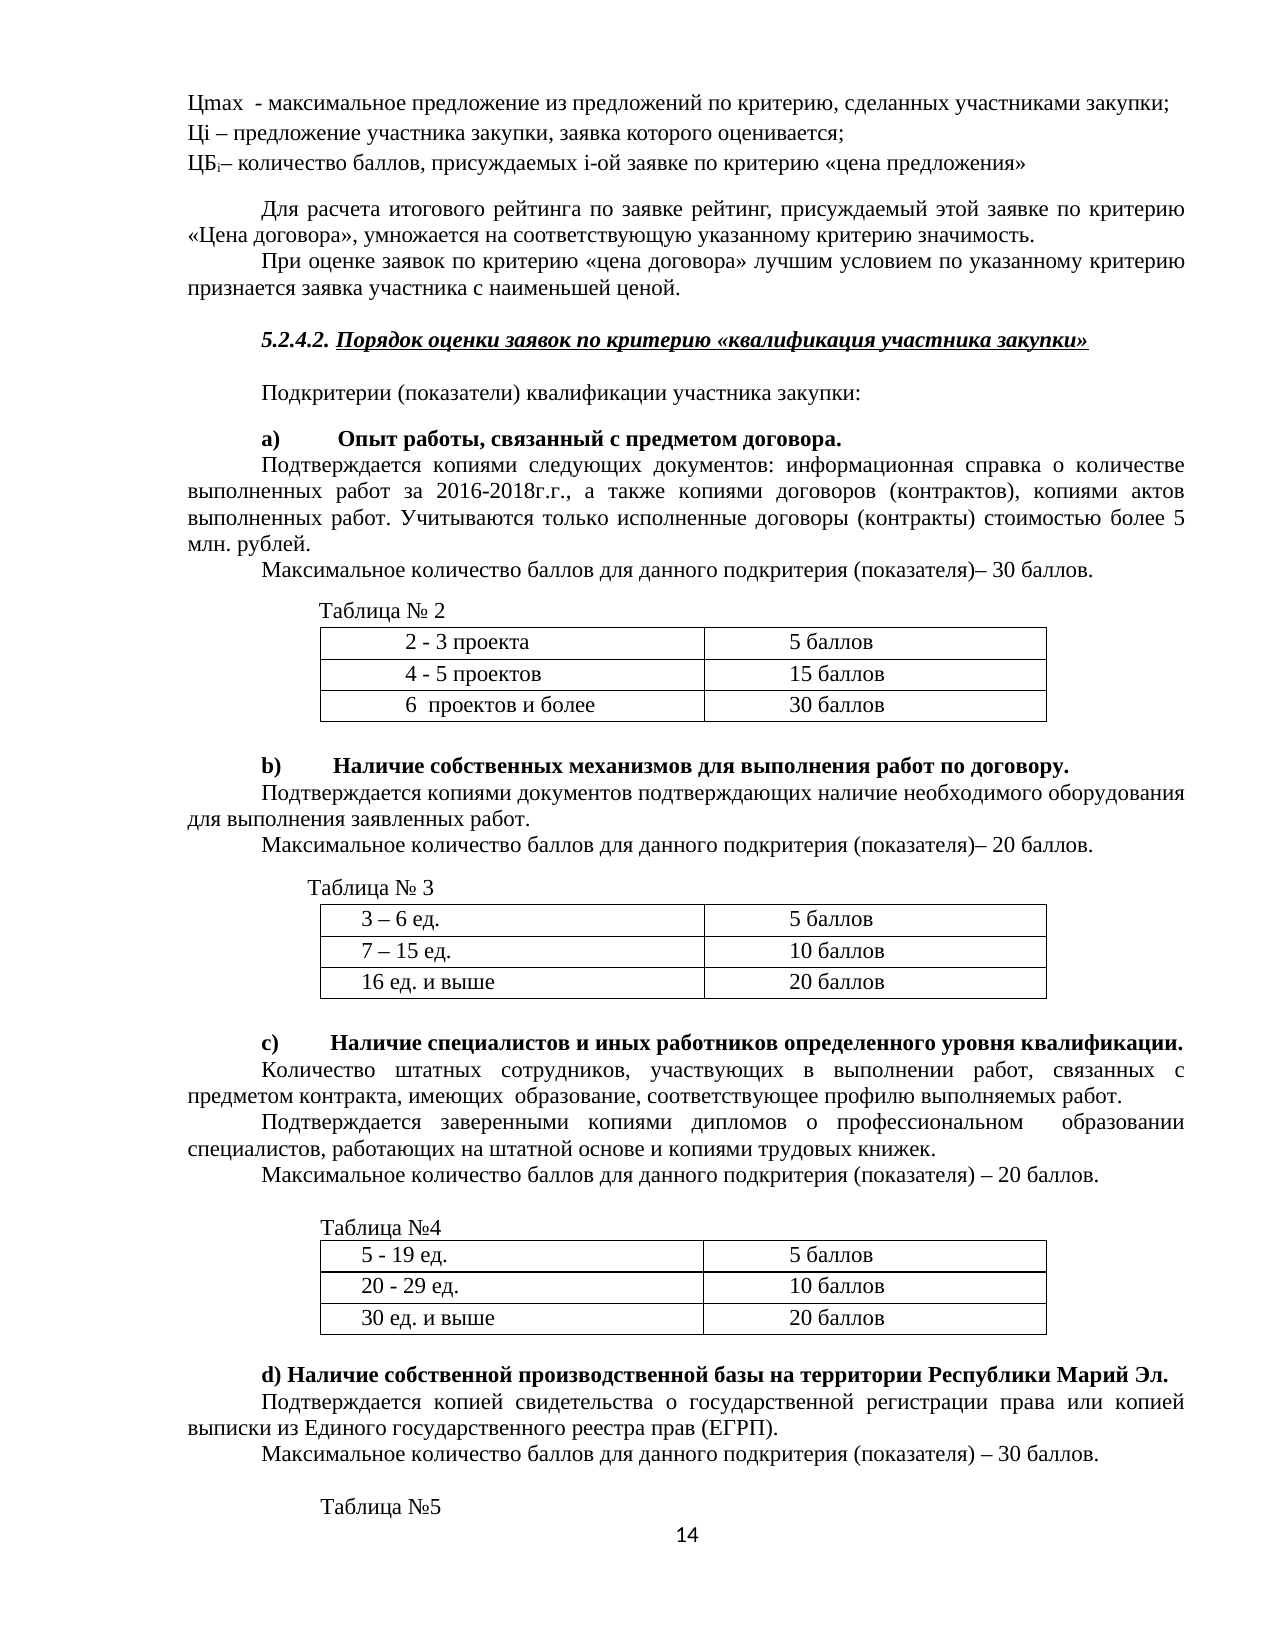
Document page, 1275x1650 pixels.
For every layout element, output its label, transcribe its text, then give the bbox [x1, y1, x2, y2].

text Таблица №5 [187, 1493, 1186, 1519]
table_cell 6 проектов и более [321, 691, 704, 721]
text d) Наличие собственной производственной базы на территории Республики Марий Эл. [187, 1361, 1186, 1388]
table_header 2 - 3 проекта [321, 628, 704, 658]
table_cell 20 баллов [704, 1304, 1046, 1334]
table_header 5 баллов [705, 905, 1046, 936]
text Максимальное количество баллов для данного подкритерия (показателя)– 20 баллов. [187, 831, 1186, 858]
table_cell 20 - 29 ед. [321, 1273, 703, 1303]
table_cell 4 - 5 проектов [321, 660, 704, 690]
table_cell 16 ед. и выше [321, 968, 704, 998]
text Максимальное количество баллов для данного подкритерия (показателя) – 20 баллов. [187, 1161, 1186, 1187]
text Подтверждается копиями документов подтверждающих наличие необходимого оборудования для выполнения заявленных работ. [187, 779, 1186, 831]
table_header 5 - 19 ед. [321, 1241, 703, 1271]
text Цmax - максимальное предложение из предложений по критерию, сделанных участниками закупки; [187, 89, 1186, 115]
text Количество штатных сотрудников, участвующих в выполнении работ, связанных с предметом контракта, имеющих образование, соответствующее профилю выполняемых работ. [187, 1056, 1186, 1108]
text Подтверждается копиями следующих документов: информационная справка о количестве выполненных работ за 2016-2018г.г., а также копиями договоров (контрактов), копиями актов выполненных работ. Учитываются только исполненные договоры (контракты) стоимостью более 5 млн. рублей. [187, 451, 1186, 556]
text 5.2.4.2. Порядок оценки заявок по критерию «квалификация участника закупки» [187, 326, 1186, 353]
text Цi – предложение участника закупки, заявка которого оценивается; [187, 119, 1186, 145]
text При оценке заявок по критерию «цена договора» лучшим условием по указанному критерию признается заявка участника с наименьшей ценой. [187, 247, 1186, 300]
table_cell 15 баллов [705, 660, 1046, 690]
text ЦБi– количество баллов, присуждаемых i-ой заявке по критерию «цена предложения» [187, 149, 1186, 175]
table_cell 10 баллов [705, 937, 1046, 967]
text Для расчета итогового рейтинга по заявке рейтинг, присуждаемый этой заявке по критерию «Цена договора», умножается на соответствующую указанному критерию значимость. [187, 194, 1186, 247]
text Подтверждается заверенными копиями дипломов о профессиональном образовании специалистов, работающих на штатной основе и копиями трудовых книжек. [187, 1108, 1186, 1161]
text Подкритерии (показатели) квалификации участника закупки: [261, 379, 1186, 405]
text Таблица № 2 [187, 597, 1186, 623]
table_cell 20 баллов [705, 968, 1046, 998]
table_header 5 баллов [705, 628, 1046, 658]
table_cell 10 баллов [704, 1273, 1046, 1303]
table_cell 30 баллов [705, 691, 1046, 721]
text b) Наличие собственных механизмов для выполнения работ по договору. [187, 752, 1186, 779]
table_header 3 – 6 ед. [321, 905, 704, 936]
table_cell 7 – 15 ед. [321, 937, 704, 967]
list Опыт работы, связанный с предметом договора. [187, 424, 1186, 451]
text Подтверждается копией свидетельства о государственной регистрации права или копией выписки из Единого государственного реестра прав (ЕГРП). [187, 1388, 1186, 1440]
text Таблица № 3 [187, 874, 1186, 901]
table_cell 30 ед. и выше [321, 1304, 703, 1334]
text Максимальное количество баллов для данного подкритерия (показателя) – 30 баллов. [187, 1440, 1186, 1467]
text с) Наличие специалистов и иных работников определенного уровня квалификации. [187, 1029, 1186, 1056]
text Таблица №4 [187, 1214, 1186, 1240]
text Максимальное количество баллов для данного подкритерия (показателя)– 30 баллов. [187, 556, 1186, 583]
table_header 5 баллов [704, 1241, 1046, 1271]
